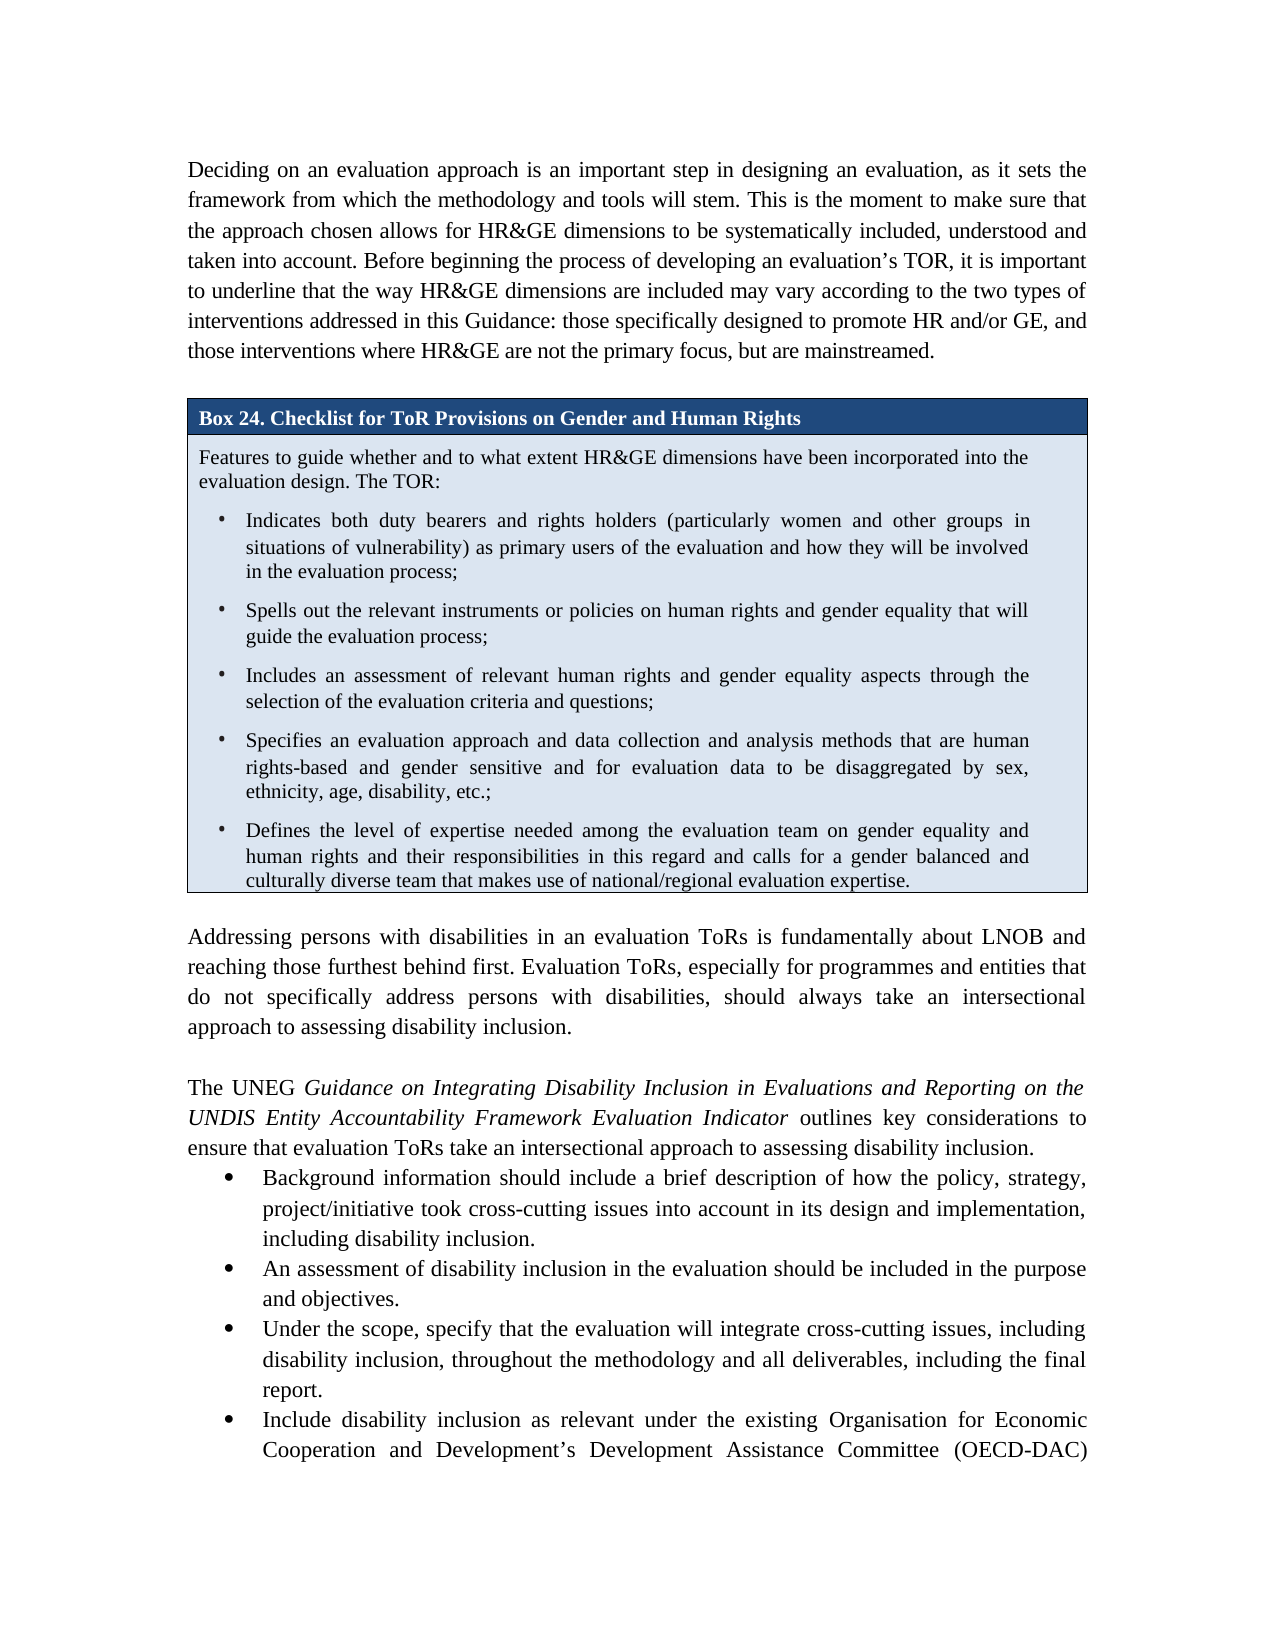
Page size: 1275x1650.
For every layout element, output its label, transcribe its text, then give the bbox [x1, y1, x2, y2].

list Background information should include a brief description of how the policy, strategy, project/initiative took cross-cutting issues into account in its design and implementation, including disability inclusion. [225, 1164, 1087, 1251]
list Under the scope, specify that the evaluation will integrate cross-cutting issues, including disability inclusion, throughout the methodology and all deliverables, including the final report. [225, 1316, 1087, 1402]
table_cell Features to guide whether and to what extent HR&GE dimensions have been incorporated into the evaluation design. The TOR: Indicates both duty bearers and rights holders (particularly women and other groups in situations of vulnerability) as primary users of the evaluation and how they will be involved in the evaluation process; Spells out the relevant instruments or policies on human rights and gender equality that will guide the evaluation process; Includes an assessment of relevant human rights and gender equality aspects through the selection of the evaluation criteria and questions; Specifies an evaluation approach and data collection and analysis methods that are human rights-based and gender sensitive and for evaluation data to be disaggregated by sex, ethnicity, age, disability, etc.; Defines the level of expertise needed among the evaluation team on gender equality and human rights and their responsibilities in this regard and calls for a gender balanced and culturally diverse team that makes use of national/regional evaluation expertise. [188, 435, 1087, 892]
text Addressing persons with disabilities in an evaluation ToRs is fundamentally about LNOB and reaching those furthest behind first. Evaluation ToRs, especially for programmes and entities that do not specifically address persons with disabilities, should always take an intersectional approach to assessing disability inclusion. [187, 923, 1087, 1040]
text Deciding on an evaluation approach is an important step in designing an evaluation, as it sets the framework from which the methodology and tools will stem. This is the moment to make sure that the approach chosen allows for HR&GE dimensions to be systematically included, understood and taken into account. Before beginning the process of developing an evaluation’s TOR, it is important to underline that the way HR&GE dimensions are included may vary according to the two types of interventions addressed in this Guidance: those specifically designed to promote HR and/or GE, and those interventions where HR&GE are not the primary focus, but are mainstreamed. [187, 156, 1087, 364]
text The UNEG Guidance on Integrating Disability Inclusion in Evaluations and Reporting on the UNDIS Entity Accountability Framework Evaluation Indicator outlines key considerations to ensure that evaluation ToRs take an intersectional approach to assessing disability inclusion. [187, 1074, 1087, 1161]
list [225, 1406, 1087, 1463]
list An assessment of disability inclusion in the evaluation should be included in the purpose and objectives. [225, 1255, 1087, 1312]
table_header Box 24. Checklist for ToR Provisions on Gender and Human Rights [188, 399, 1087, 434]
